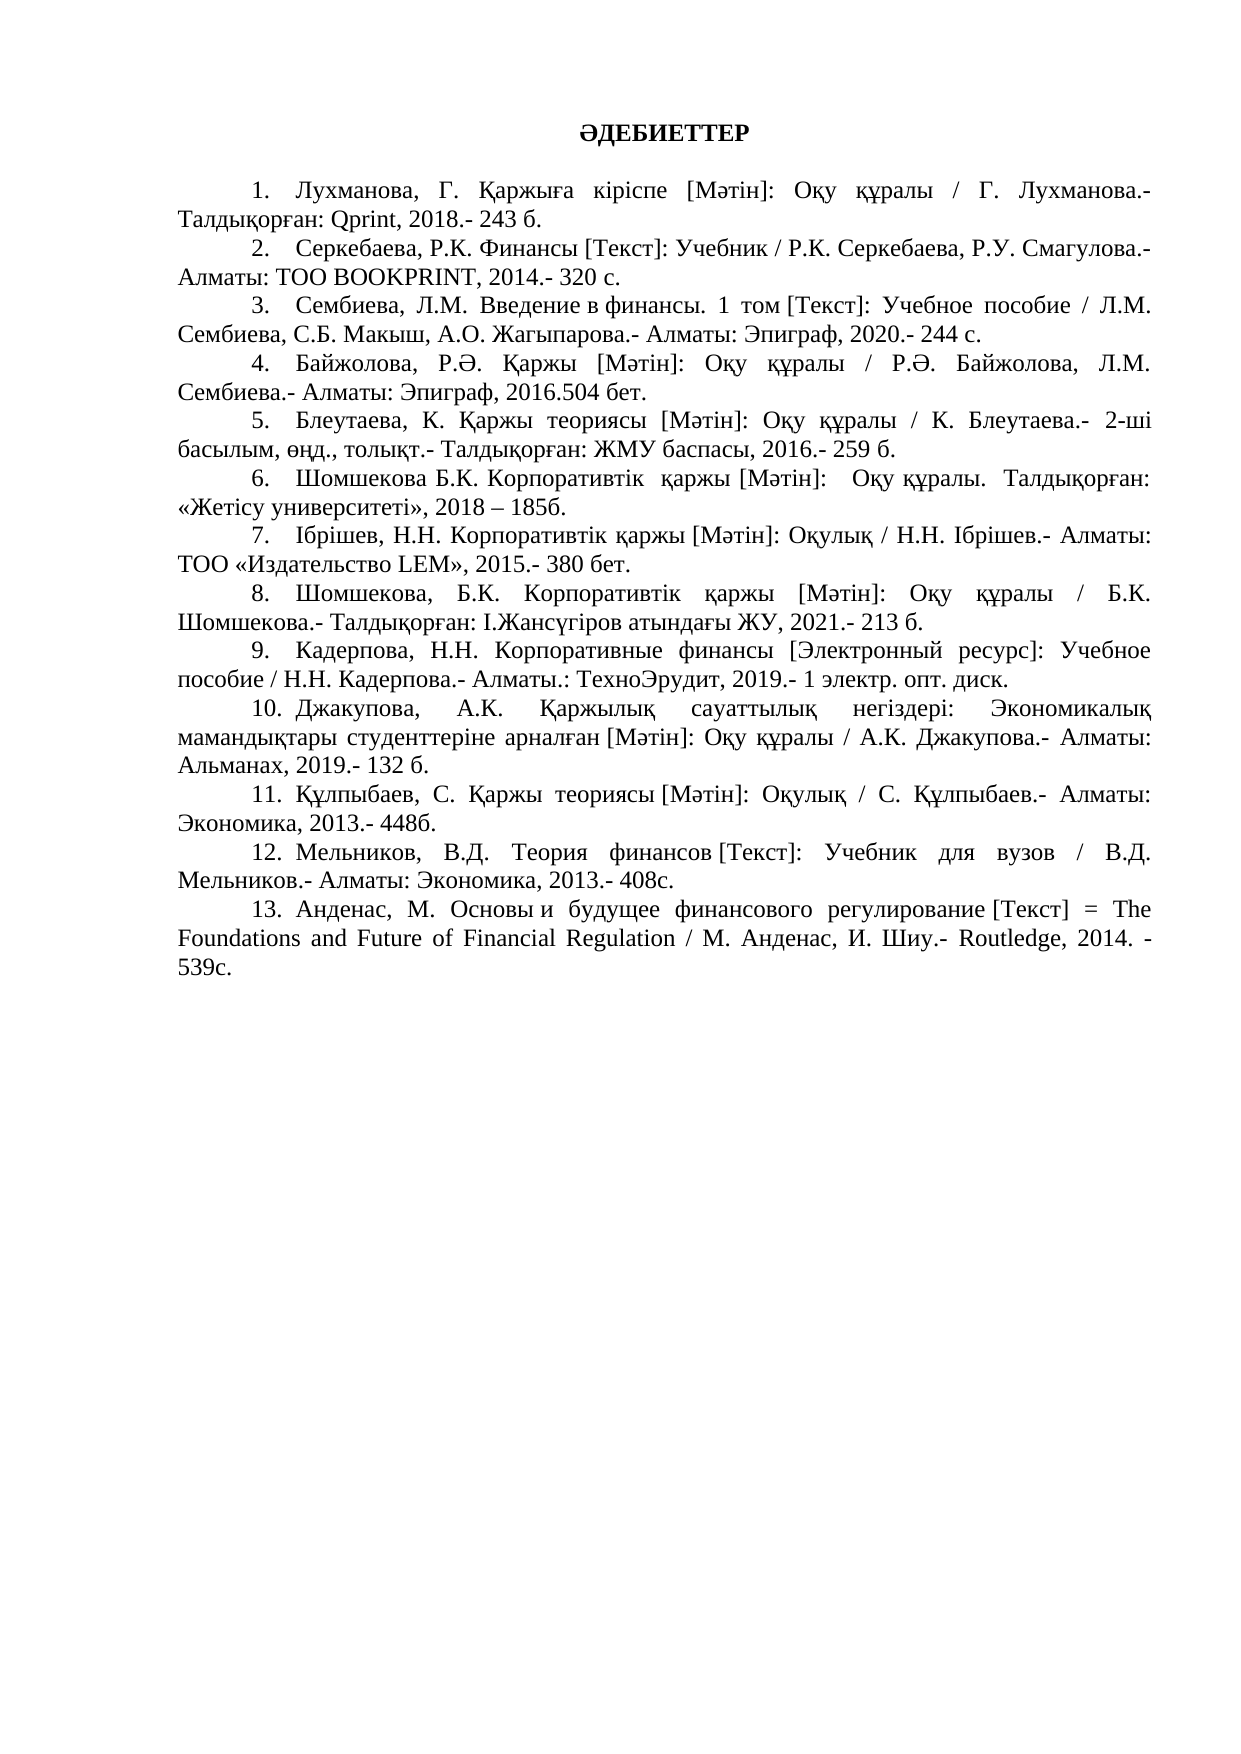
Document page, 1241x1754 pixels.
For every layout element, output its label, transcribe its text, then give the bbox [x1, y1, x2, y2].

list Сембиева, Л.М. Введение в финансы. 1 том [Текст]: Учебное пособие / Л.М. Сембиева, С.Б. Макыш, А.О. Жагыпарова.- Алматы: Эпиграф, 2020.- 244 с. [177, 291, 1152, 348]
text ӘДЕБИЕТТЕР [177, 118, 1152, 147]
list Байжолова, Р.Ә. Қаржы [Мәтін]: Оқу құралы / Р.Ә. Байжолова, Л.М. Сембиева.- Алматы: Эпиграф, 2016.504 бет. [177, 348, 1152, 406]
list Джакупова, А.К. Қаржылық сауаттылық негіздері: Экономикалық мамандықтары студенттеріне арналған [Мәтін]: Оқу құралы / А.К. Джакупова.- Алматы: Альманах, 2019.- 132 б. [177, 693, 1152, 779]
list Мельников, В.Д. Теория финансов [Текст]: Учебник для вузов / В.Д. Мельников.- Алматы: Экономика, 2013.- 408с. [177, 837, 1152, 894]
list Серкебаева, Р.К. Финансы [Текст]: Учебник / Р.К. Серкебаева, Р.У. Смагулова.- Алматы: ТОО BOOKPRINT, 2014.- 320 с. [177, 233, 1152, 291]
list Шомшекова, Б.К. Корпоративтік қаржы [Мәтін]: Оқу құралы / Б.К. Шомшекова.- Талдықорған: І.Жансүгіров атындағы ЖУ, 2021.- 213 б. [177, 578, 1152, 636]
list Блеутаева, К. Қаржы теориясы [Мәтін]: Оқу құралы / К. Блеутаева.- 2-ші басылым, өңд., толықт.- Талдықорған: ЖМУ баспасы, 2016.- 259 б. [177, 406, 1152, 463]
list Шомшекова Б.К. Корпоративтік қаржы [Мәтін]: Оқу құралы. Талдықорған: «Жетісу университеті», 2018 – 185б. [177, 463, 1152, 521]
list Құлпыбаев, С. Қаржы теориясы [Мәтін]: Оқулық / С. Құлпыбаев.- Алматы: Экономика, 2013.- 448б. [177, 779, 1152, 837]
list Кадерпова, Н.Н. Корпоративные финансы [Электронный ресурс]: Учебное пособие / Н.Н. Кадерпова.- Алматы.: ТехноЭрудит, 2019.- 1 электр. опт. диск. [177, 636, 1152, 693]
list Анденас, М. Основы и будущее финансового регулирование [Текст] = The Foundations and Future of Financial Regulation / М. Анденас, И. Шиу.- Routledge, 2014. - 539c. [177, 894, 1152, 981]
list Ібрішев, Н.Н. Корпоративтік қаржы [Мәтін]: Оқулық / Н.Н. Ібрішев.- Алматы: ТОО «Издательство LEM», 2015.- 380 бет. [177, 521, 1152, 578]
list Лухманова, Г. Қаржыға кіріспе [Мәтін]: Оқу құралы / Г. Лухманова.- Талдықорған: Qprint, 2018.- 243 б. [177, 176, 1152, 233]
